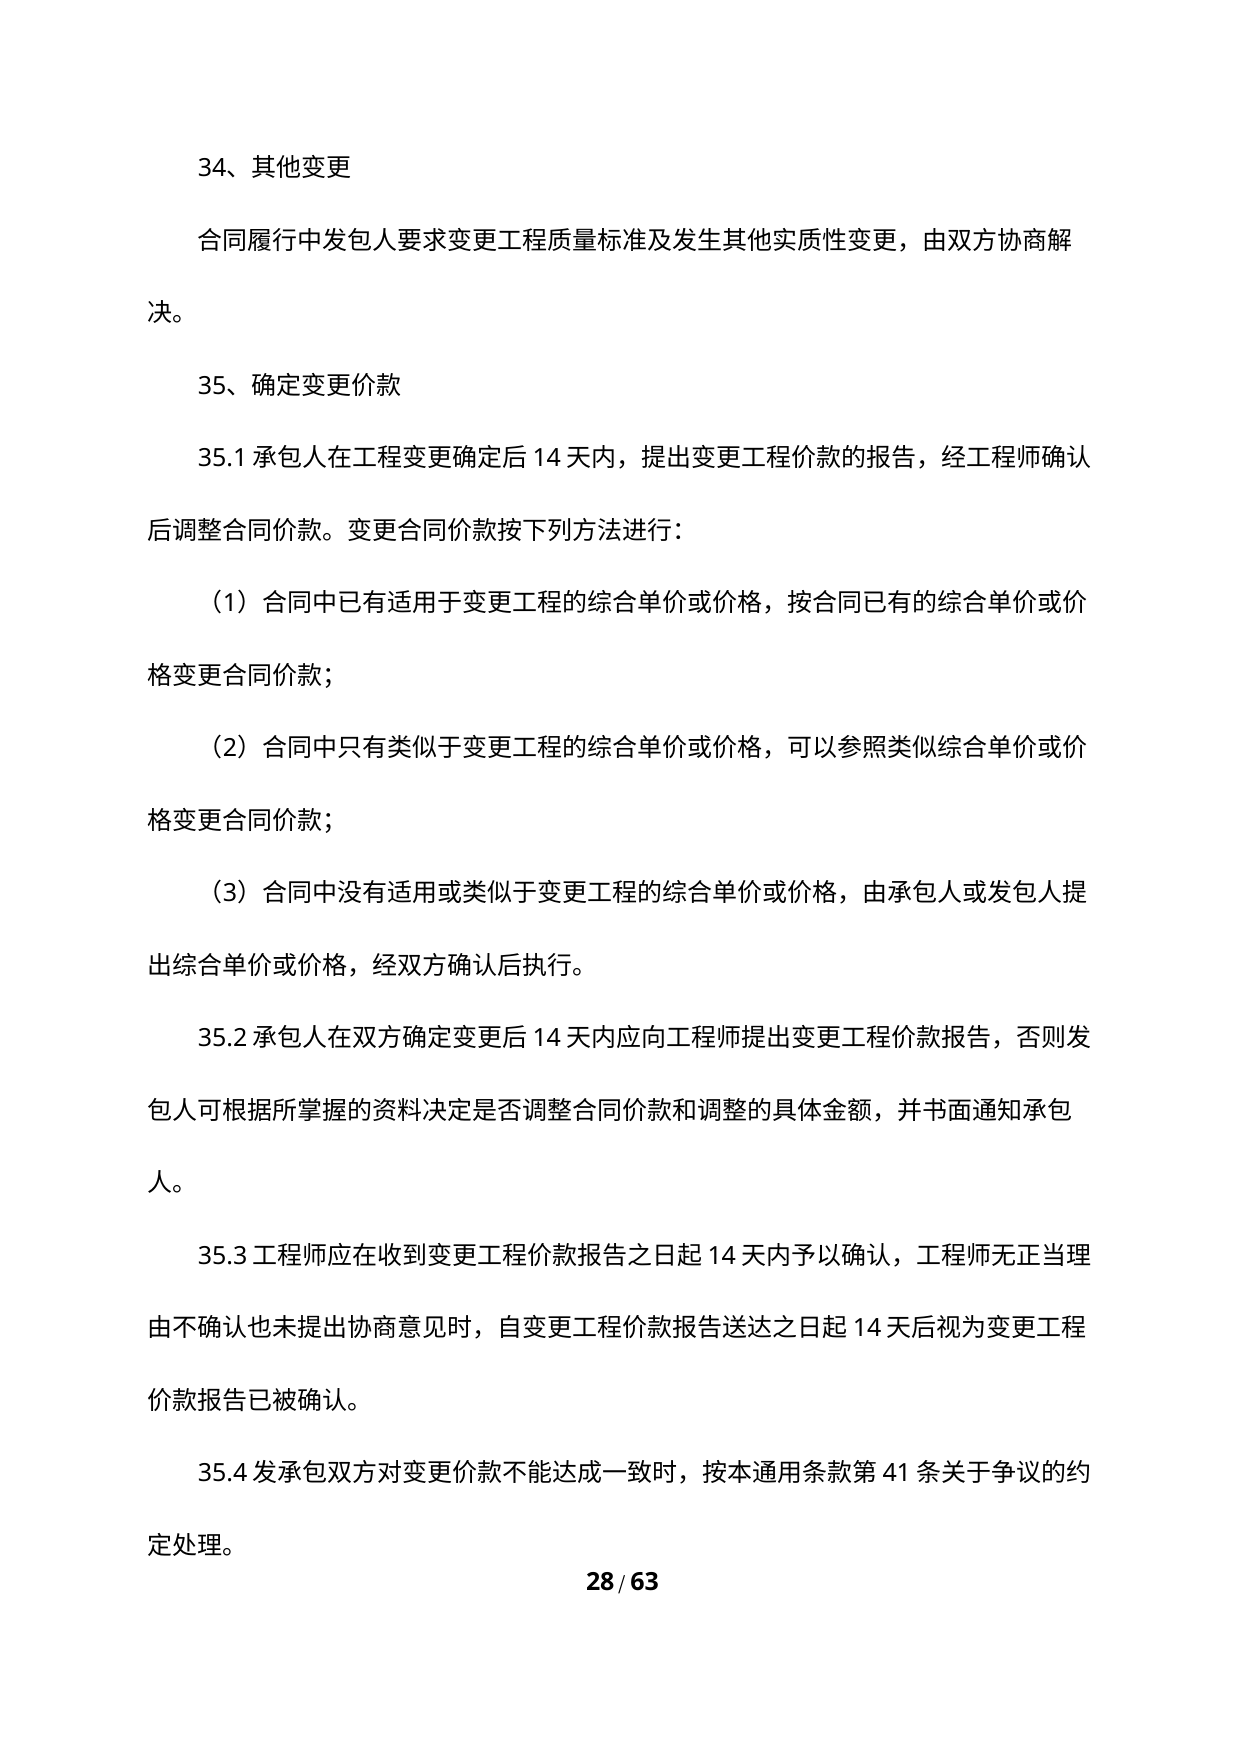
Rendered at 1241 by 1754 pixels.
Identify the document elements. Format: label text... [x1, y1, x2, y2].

text 35.3工程师应在收到变更工程价款报告之日起14天内予以确认，工程师无正当理由不确认也未提出协商意见时，自变更工程价款报告送达之日起14天后视为变更工程价款报告已被确认。 [148, 1235, 1092, 1416]
text 35.2承包人在双方确定变更后14天内应向工程师提出变更工程价款报告，否则发包人可根据所掌握的资料决定是否调整合同价款和调整的具体金额，并书面通知承包人。 [148, 1018, 1092, 1199]
text 35.1承包人在工程变更确定后14天内，提出变更工程价款的报告，经工程师确认后调整合同价款。变更合同价款按下列方法进行： [148, 438, 1092, 546]
text （3）合同中没有适用或类似于变更工程的综合单价或价格，由承包人或发包人提出综合单价或价格，经双方确认后执行。 [148, 873, 1092, 981]
text 35、确定变更价款 [148, 365, 1092, 401]
text （2）合同中只有类似于变更工程的综合单价或价格，可以参照类似综合单价或价格变更合同价款； [148, 728, 1092, 836]
text 合同履行中发包人要求变更工程质量标准及发生其他实质性变更，由双方协商解决。 [148, 220, 1092, 329]
text （1）合同中已有适用于变更工程的综合单价或价格，按合同已有的综合单价或价格变更合同价款； [148, 583, 1092, 691]
text 34、其他变更 [148, 148, 1092, 184]
text 35.4发承包双方对变更价款不能达成一致时，按本通用条款第41条关于争议的约定处理。 [148, 1453, 1092, 1561]
